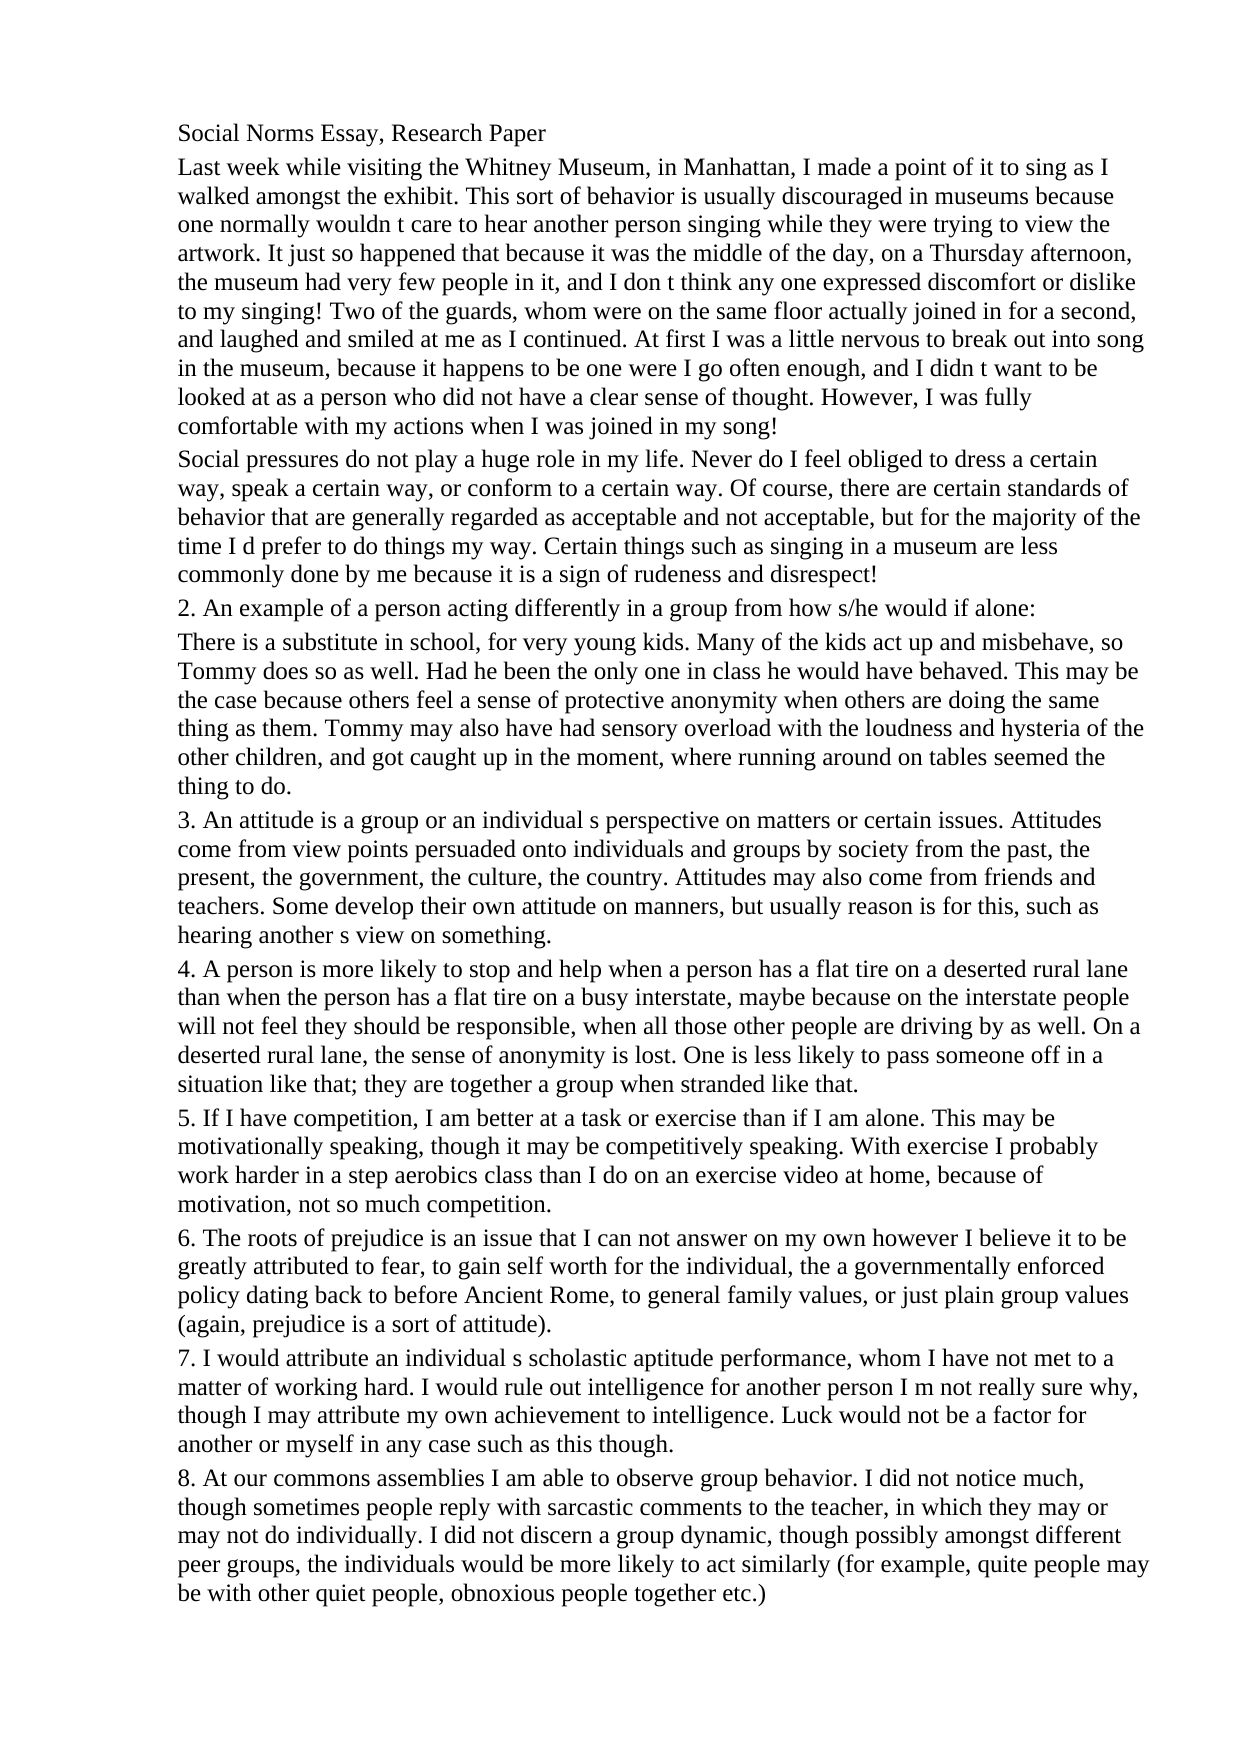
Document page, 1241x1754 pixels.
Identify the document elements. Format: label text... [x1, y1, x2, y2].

text Last week while visiting the Whitney Museum, in Manhattan, I made a point of it to sing as I walked amongst the exhibit. This sort of behavior is usually discouraged in museums because one normally wouldn t care to hear another person singing while they were trying to view the artwork. It just so happened that because it was the middle of the day, on a Thursday afternoon, the museum had very few people in it, and I don t think any one expressed discomfort or dislike to my singing! Two of the guards, whom were on the same floor actually joined in for a second, and laughed and smiled at me as I continued. At first I was a little nervous to break out into song in the museum, because it happens to be one were I go often enough, and I didn t want to be looked at as a person who did not have a clear sense of thought. However, I was fully comfortable with my actions when I was joined in my song! [177, 152, 1152, 439]
text 2. An example of a person acting differently in a group from how s/he would if alone: [177, 593, 1152, 622]
text Social pressures do not play a huge role in my life. Never do I feel obliged to dress a certain way, speak a certain way, or conform to a certain way. Of course, there are certain standards of behavior that are generally regarded as acceptable and not acceptable, but for the majority of the time I d prefer to do things my way. Certain things such as singing in a museum are less commonly done by me because it is a sign of rudeness and disrespect! [177, 444, 1152, 588]
text 7. I would attribute an individual s scholastic aptitude performance, whom I have not met to a matter of working hard. I would rule out intelligence for another person I m not really sure why, though I may attribute my own achievement to intelligence. Luck would not be a factor for another or myself in any case such as this though. [177, 1343, 1152, 1458]
text 5. If I have competition, I am better at a task or exercise than if I am alone. This may be motivationally speaking, though it may be competitively speaking. With exercise I probably work harder in a step aerobics class than I do on an exercise video at home, because of motivation, not so much competition. [177, 1103, 1152, 1218]
text Social Norms Essay, Research Paper [177, 118, 1152, 147]
text 6. The roots of prejudice is an issue that I can not answer on my own however I believe it to be greatly attributed to fear, to gain self worth for the individual, the a governmentally enforced policy dating back to before Ancient Rome, to general family values, or just plain group values (again, prejudice is a sort of attitude). [177, 1223, 1152, 1338]
text 3. An attitude is a group or an individual s perspective on matters or certain issues. Attitudes come from view points persuaded onto individuals and groups by society from the past, the present, the government, the culture, the country. Attitudes may also come from friends and teachers. Some develop their own attitude on manners, but usually reason is for this, such as hearing another s view on something. [177, 805, 1152, 949]
text There is a substitute in school, for very young kids. Many of the kids act up and misbehave, so Tommy does so as well. Had he been the only one in class he would have behaved. This may be the case because others feel a sense of protective anonymity when others are doing the same thing as them. Tommy may also have had sensory overload with the loudness and hysteria of the other children, and got caught up in the moment, where running around on tables seemed the thing to do. [177, 627, 1152, 800]
text 8. At our commons assemblies I am able to observe group behavior. I did not notice much, though sometimes people reply with sarcastic comments to the teacher, in which they may or may not do individually. I did not discern a group dynamic, though possibly amongst different peer groups, the individuals would be more likely to act similarly (for example, quite people may be with other quiet people, obnoxious people together etc.) [177, 1463, 1152, 1607]
text 4. A person is more likely to stop and help when a person has a flat tire on a deserted rural lane than when the person has a flat tire on a busy interstate, maybe because on the interstate people will not feel they should be responsible, when all those other people are driving by as well. On a deserted rural lane, the sense of anonymity is lost. One is less likely to pass someone off in a situation like that; they are together a group when stranded like that. [177, 954, 1152, 1097]
